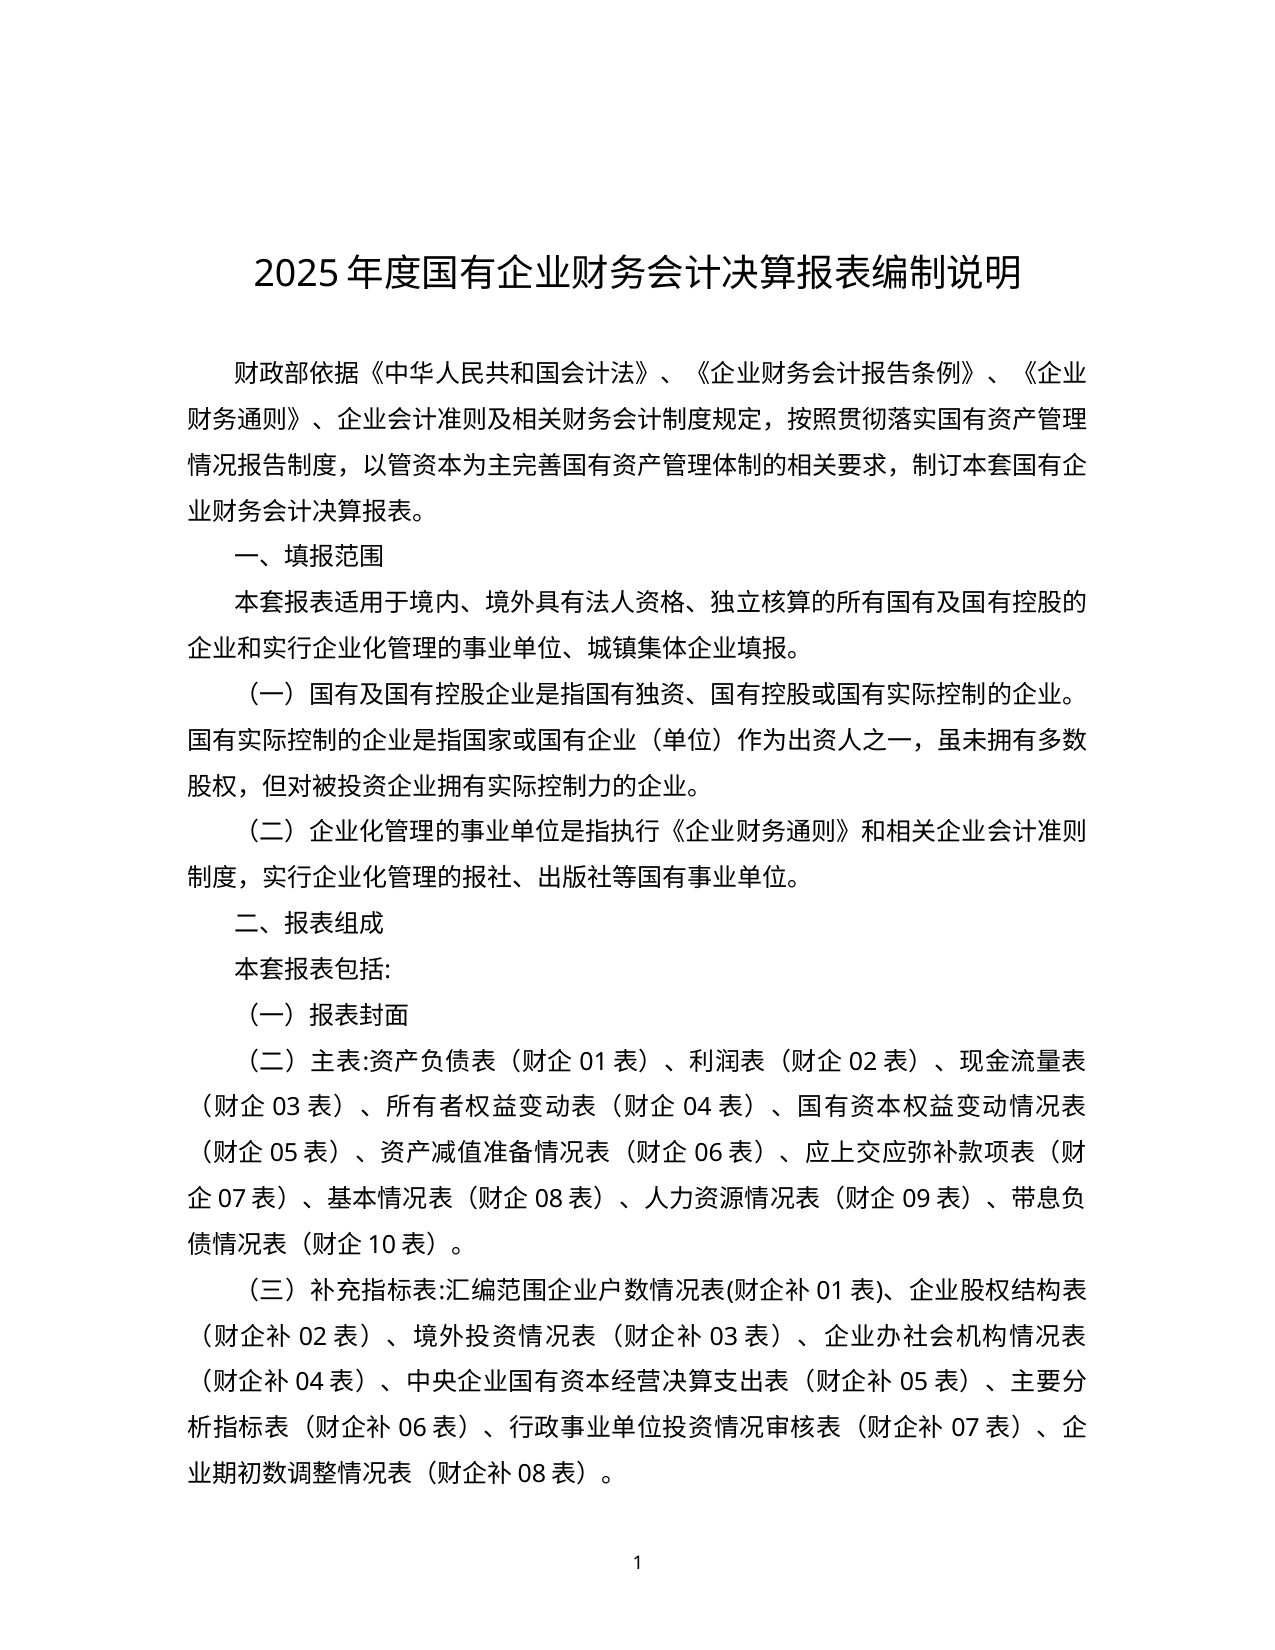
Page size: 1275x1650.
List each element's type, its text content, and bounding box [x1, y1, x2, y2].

text 本套报表适用于境内、境外具有法人资格、独立核算的所有国有及国有控股的企业和实行企业化管理的事业单位、城镇集体企业填报。 [187, 575, 1087, 667]
text 本套报表包括: [187, 942, 1087, 987]
text （二）主表:资产负债表（财企01表）、利润表（财企02表）、现金流量表（财企03表）、所有者权益变动表（财企04表）、国有资本权益变动情况表（财企05表）、资产减值准备情况表（财企06表）、应上交应弥补款项表（财企07表）、基本情况表（财企08表）、人力资源情况表（财企09表）、带息负债情况表（财企10表）。 [187, 1033, 1087, 1262]
text （二）企业化管理的事业单位是指执行《企业财务通则》和相关企业会计准则制度，实行企业化管理的报社、出版社等国有事业单位。 [187, 804, 1087, 896]
text 一、填报范围 [187, 529, 1087, 575]
text 财政部依据《中华人民共和国会计法》、《企业财务会计报告条例》、《企业财务通则》、企业会计准则及相关财务会计制度规定，按照贯彻落实国有资产管理情况报告制度，以管资本为主完善国有资产管理体制的相关要求，制订本套国有企业财务会计决算报表。 [187, 346, 1087, 529]
text （三）补充指标表:汇编范围企业户数情况表(财企补01表)、企业股权结构表（财企补02表）、境外投资情况表（财企补03表）、企业办社会机构情况表（财企补04表）、中央企业国有资本经营决算支出表（财企补05表）、主要分析指标表（财企补06表）、行政事业单位投资情况审核表（财企补07表）、企业期初数调整情况表（财企补08表）。 [187, 1262, 1087, 1492]
text （一）报表封面 [187, 987, 1087, 1033]
text 二、报表组成 [187, 896, 1087, 942]
text （一）国有及国有控股企业是指国有独资、国有控股或国有实际控制的企业。国有实际控制的企业是指国家或国有企业（单位）作为出资人之一，虽未拥有多数股权，但对被投资企业拥有实际控制力的企业。 [187, 667, 1087, 804]
text 2025年度国有企业财务会计决算报表编制说明 [187, 233, 1087, 300]
